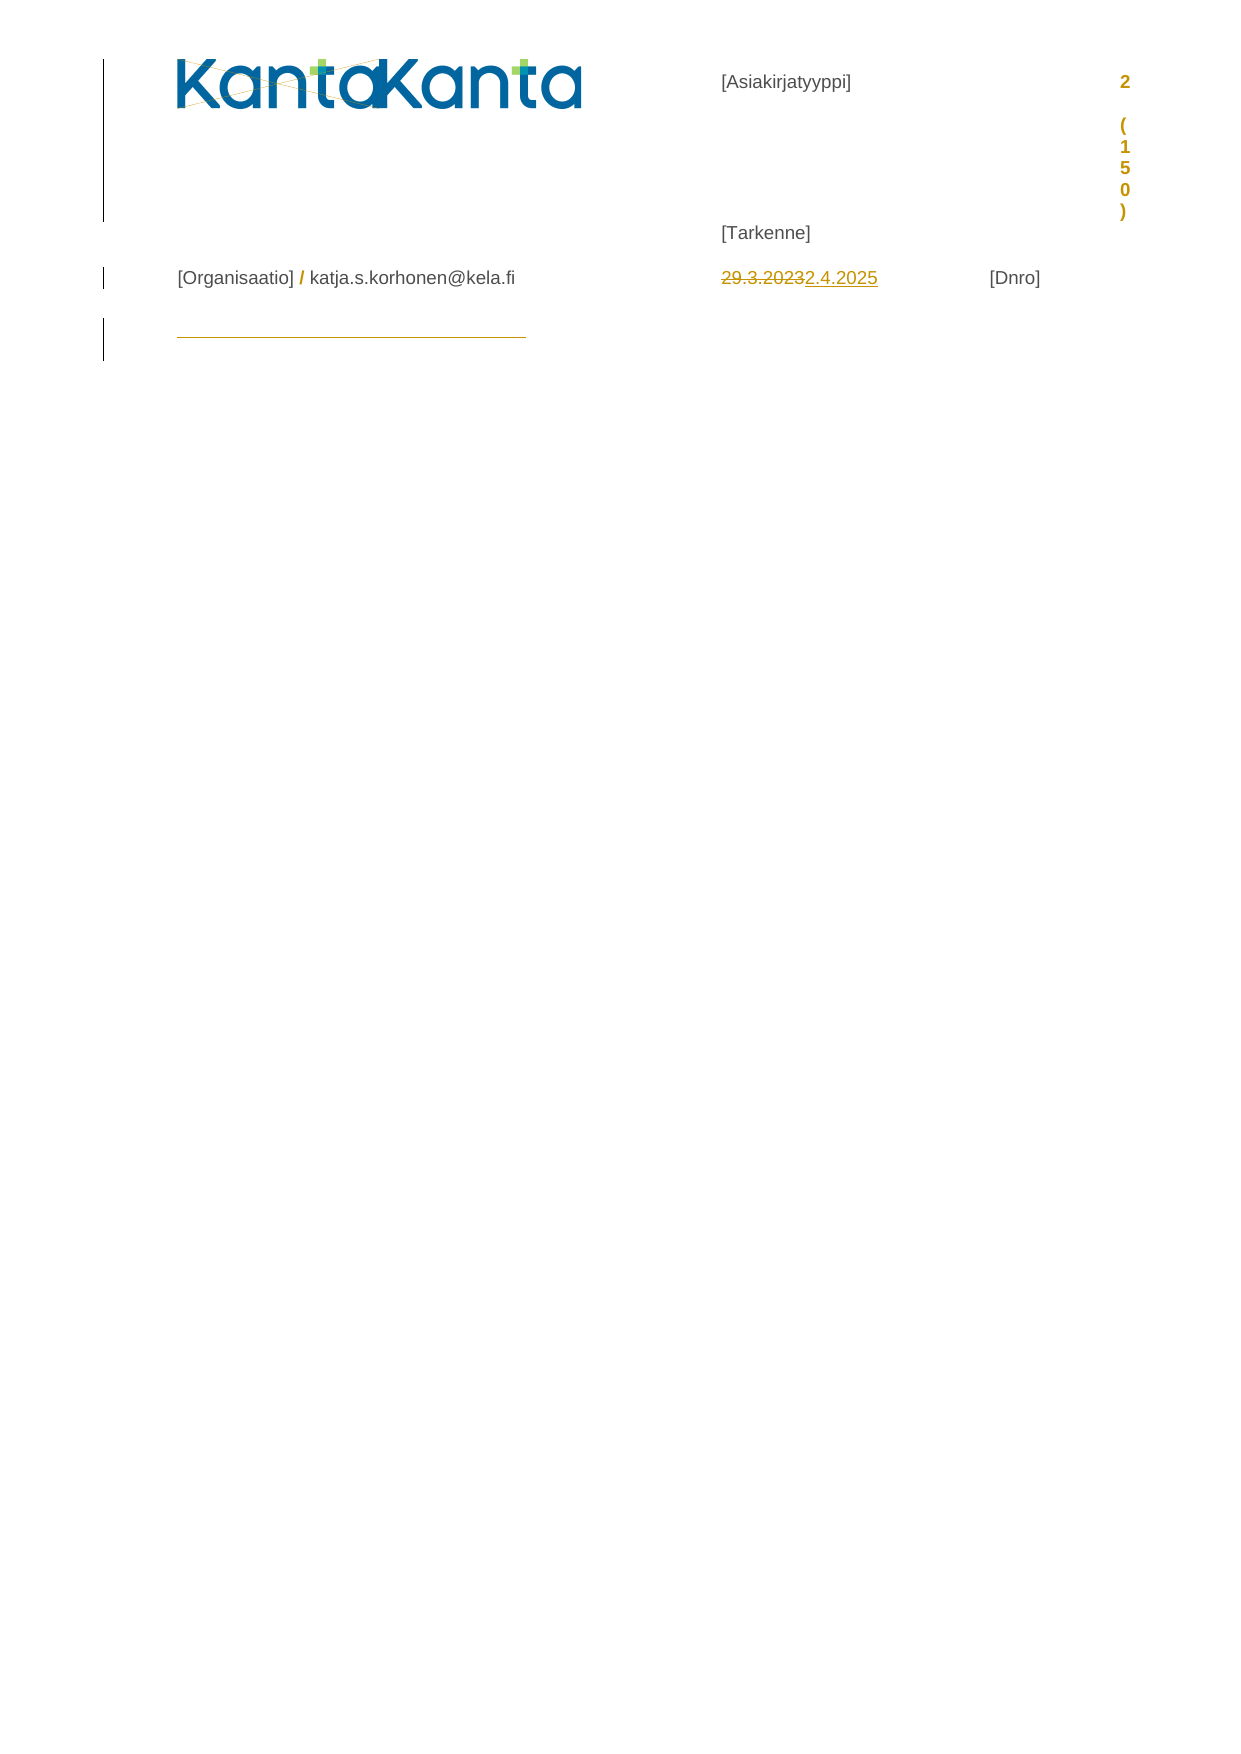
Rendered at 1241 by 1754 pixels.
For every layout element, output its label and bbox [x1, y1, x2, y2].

picture [183, 59, 374, 83]
picture [282, 59, 582, 109]
picture [177, 60, 274, 108]
picture [180, 85, 376, 109]
